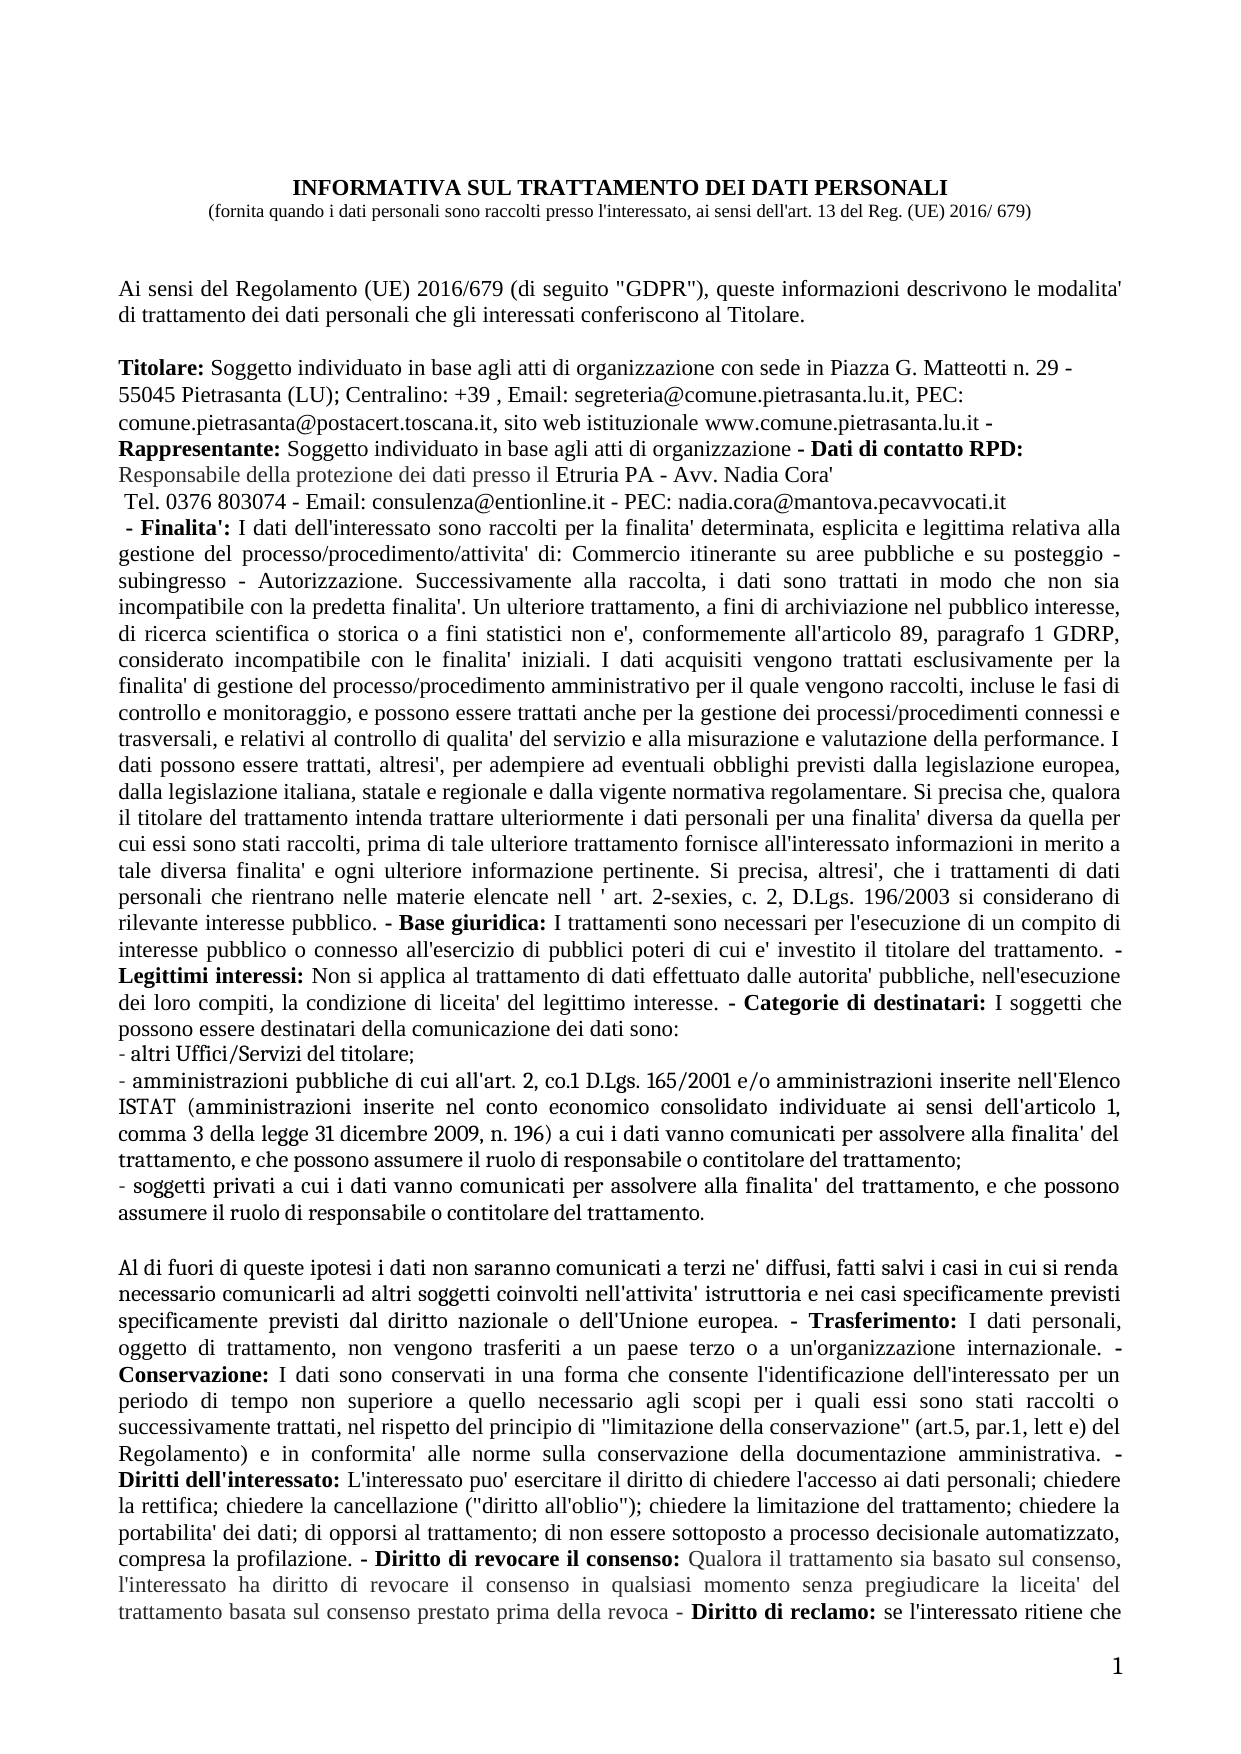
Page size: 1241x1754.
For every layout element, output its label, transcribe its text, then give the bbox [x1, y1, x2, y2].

text - soggetti privati a cui i dati vanno comunicati per assolvere alla finalita' del trattamento, e che possono assumere il ruolo di responsabile o contitolare del trattamento. [118, 1173, 1122, 1226]
text - altri Uffici/Servizi del titolare; [118, 1041, 1122, 1068]
text - Finalita': I dati dell'interessato sono raccolti per la finalita' determinata, esplicita e legittima relativa alla gestione del processo/procedimento/attivita' di: Commercio itinerante su aree pubbliche e su posteggio - subingresso - Autorizzazione. Successivamente alla raccolta, i dati sono trattati in modo che non sia incompatibile con la predetta finalita'. Un ulteriore trattamento, a fini di archiviazione nel pubblico interesse, di ricerca scientifica o storica o a fini statistici non e', conformemente all'articolo 89, paragrafo 1 GDRP, considerato incompatibile con le finalita' iniziali. I dati acquisiti vengono trattati esclusivamente per la finalita' di gestione del processo/procedimento amministrativo per il quale vengono raccolti, incluse le fasi di controllo e monitoraggio, e possono essere trattati anche per la gestione dei processi/procedimenti connessi e trasversali, e relativi al controllo di qualita' del servizio e alla misurazione e valutazione della performance. I dati possono essere trattati, altresi', per adempiere ad eventuali obblighi previsti dalla legislazione europea, dalla legislazione italiana, statale e regionale e dalla vigente normativa regolamentare. Si precisa che, qualora il titolare del trattamento intenda trattare ulteriormente i dati personali per una finalita' diversa da quella per cui essi sono stati raccolti, prima di tale ulteriore trattamento fornisce all'interessato informazioni in merito a tale diversa finalita' e ogni ulteriore informazione pertinente. Si precisa, altresi', che i trattamenti di dati personali che rientrano nelle materie elencate nell ' art. 2-sexies, c. 2, D.Lgs. 196/2003 si considerano di rilevante interesse pubblico. - Base giuridica: I trattamenti sono necessari per l'esecuzione di un compito di interesse pubblico o connesso all'esercizio di pubblici poteri di cui e' investito il titolare del trattamento. - Legittimi interessi: Non si applica al trattamento di dati effettuato dalle autorita' pubbliche, nell'esecuzione dei loro compiti, la condizione di liceita' del legittimo interesse. - Categorie di destinatari: I soggetti che possono essere destinatari della comunicazione dei dati sono: [118, 514, 1122, 1041]
text - amministrazioni pubbliche di cui all'art. 2, co.1 D.Lgs. 165/2001 e/o amministrazioni inserite nell'Elenco ISTAT (amministrazioni inserite nel conto economico consolidato individuate ai sensi dell'articolo 1, comma 3 della legge 31 dicembre 2009, n. 196) a cui i dati vanno comunicati per assolvere alla finalita' del trattamento, e che possono assumere il ruolo di responsabile o contitolare del trattamento; [118, 1068, 1122, 1173]
text (fornita quando i dati personali sono raccolti presso l'interessato, ai sensi dell'art. 13 del Reg. (UE) 2016/ 679) [118, 200, 1122, 222]
text Tel. 0376 803074 - Email: consulenza@entionline.it - PEC: nadia.cora@mantova.pecavvocati.it [118, 488, 1122, 514]
text Titolare: Soggetto individuato in base agli atti di organizzazione con sede in Piazza G. Matteotti n. 29 - 55045 Pietrasanta (LU); Centralino: +39 , Email: segreteria@comune.pietrasanta.lu.it, PEC: comune.pietrasanta@postacert.toscana.it, sito web istituzionale www.comune.pietrasanta.lu.it - Rappresentante: Soggetto individuato in base agli atti di organizzazione - Dati di contatto RPD: Responsabile della protezione dei dati presso il Etruria PA - Avv. Nadia Cora' [118, 354, 1122, 488]
text INFORMATIVA SUL TRATTAMENTO DEI DATI PERSONALI [118, 174, 1122, 200]
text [118, 1254, 1122, 1624]
text Ai sensi del Regolamento (UE) 2016/679 (di seguito "GDPR"), queste informazioni descrivono le modalita' di trattamento dei dati personali che gli interessati conferiscono al Titolare. [118, 274, 1122, 327]
